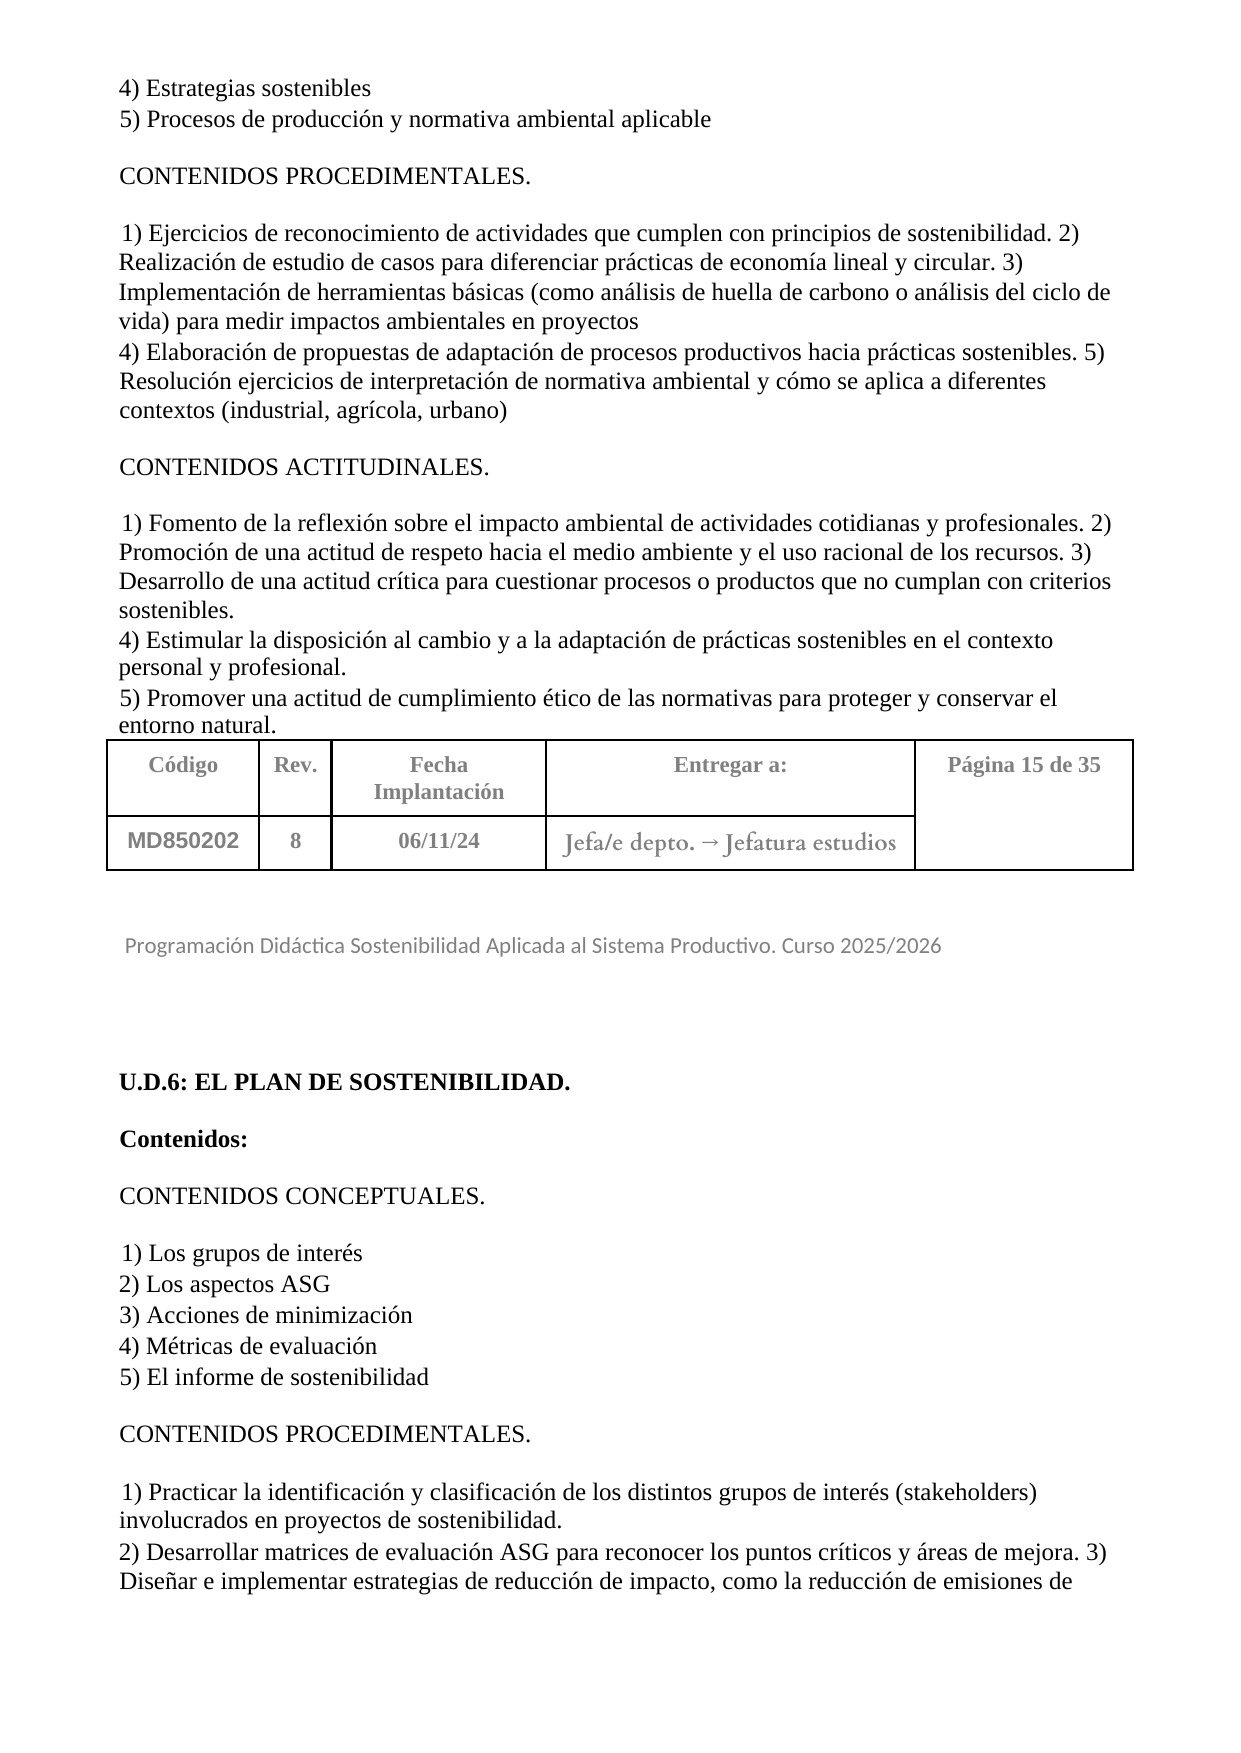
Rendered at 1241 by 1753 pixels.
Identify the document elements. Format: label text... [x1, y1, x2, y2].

table_header Página 15 de 35 [916, 741, 1132, 869]
text Contenidos: [119, 1124, 1166, 1153]
text 2) Los aspectos ASG [119, 1269, 1166, 1298]
text 4) Métricas de evaluación [118, 1331, 1166, 1360]
table_cell MD850202 [108, 817, 258, 869]
table_header Entregar a: [547, 741, 914, 815]
text 3) Acciones de minimización [119, 1300, 1166, 1329]
text CONTENIDOS PROCEDIMENTALES. [119, 161, 1166, 190]
text 1) Practicar la identificación y clasificación de los distintos grupos de interés (stakeholders) involucrados en proyectos de sostenibilidad. [119, 1479, 1122, 1533]
text U.D.6: EL PLAN DE SOSTENIBILIDAD. [119, 1067, 1166, 1096]
text CONTENIDOS PROCEDIMENTALES. [119, 1419, 1166, 1448]
text 4) Elaboración de propuestas de adaptación de procesos productivos hacia prácticas sostenibles. 5) Resolución ejercicios de interpretación de normativa ambiental y cómo se aplica a diferentes contextos (industrial, agrícola, urbano) [119, 337, 1121, 423]
table_header Fecha Implantación [333, 741, 545, 815]
text 4) Estimular la disposición al cambio y a la adaptación de prácticas sostenibles en el contexto personal y profesional. [118, 626, 1123, 681]
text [119, 1537, 1120, 1594]
text CONTENIDOS ACTITUDINALES. [119, 452, 1166, 480]
text 1) Ejercicios de reconocimiento de actividades que cumplen con principios de sostenibilidad. 2) Realización de estudio de casos para diferenciar prácticas de economía lineal y circular. 3) Implementación de herramientas básicas (como análisis de huella de carbono o análisis del ciclo de vida) para medir impactos ambientales en proyectos [118, 218, 1122, 335]
text 4) Estrategias sostenibles [118, 73, 1166, 102]
table_cell 8 [260, 817, 330, 869]
table_header Código [108, 741, 258, 815]
text Programación Didáctica Sostenibilidad Aplicada al Sistema Productivo. Curso 2025/2026 [124, 931, 1166, 959]
text 5) Procesos de producción y normativa ambiental aplicable [119, 104, 1166, 133]
text 5) Promover una actitud de cumplimiento ético de las normativas para proteger y conservar el entorno natural. [118, 684, 1124, 739]
table_header Rev. [260, 741, 330, 815]
text 1) Los grupos de interés [121, 1238, 1166, 1267]
text 5) El informe de sostenibilidad [119, 1362, 1166, 1391]
table_cell 06/11/24 [333, 817, 545, 869]
text 1) Fomento de la reflexión sobre el impacto ambiental de actividades cotidianas y profesionales. 2) Promoción de una actitud de respeto hacia el medio ambiente y el uso racional de los recursos. 3) Desarrollo de una actitud crítica para cuestionar procesos o productos que no cumplan con criterios sostenibles. [119, 508, 1122, 624]
text CONTENIDOS CONCEPTUALES. [119, 1181, 1166, 1210]
table_cell Jefa/e depto. → Jefatura estudios [547, 817, 914, 869]
